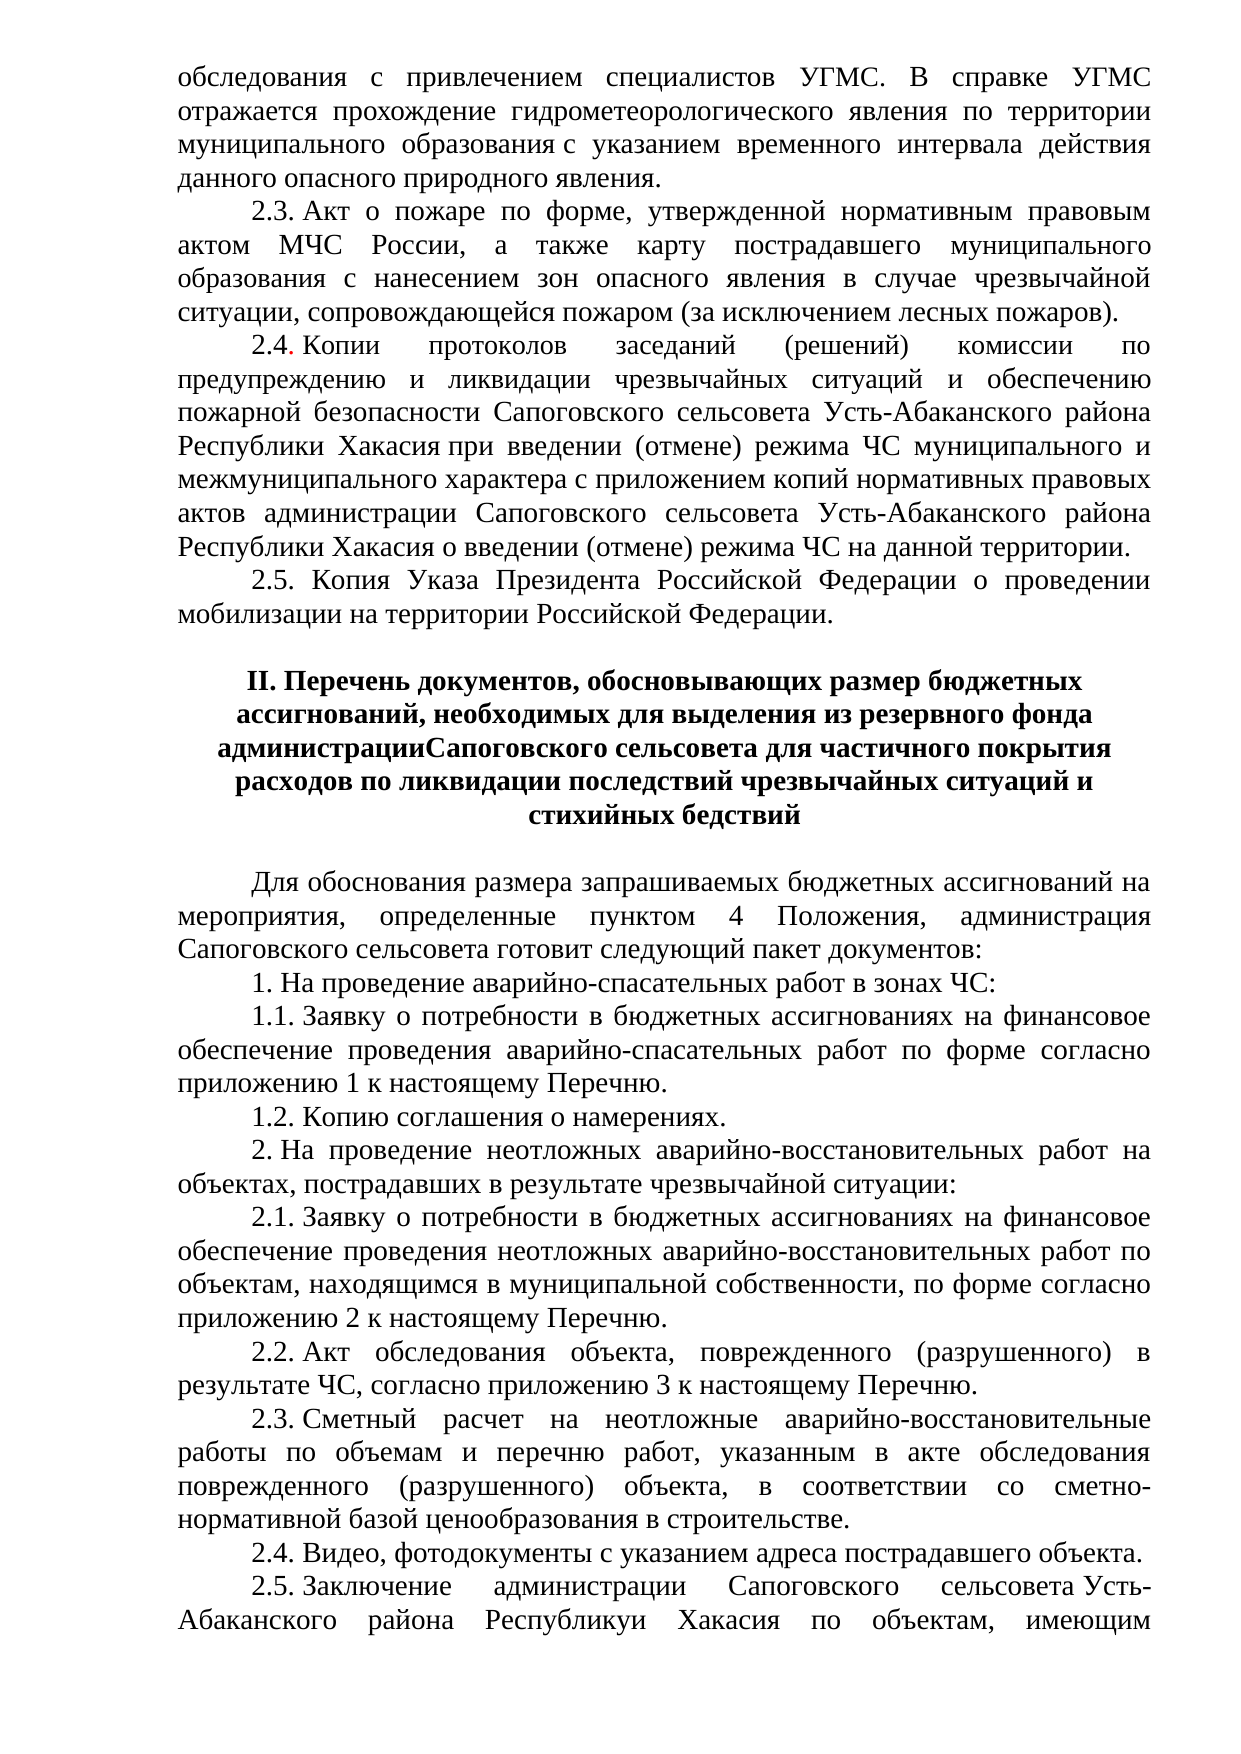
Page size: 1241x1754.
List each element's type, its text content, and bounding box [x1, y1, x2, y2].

text 2.3. Сметный расчет на неотложные аварийно-восстановительные работы по объемам и перечню работ, указанным в акте обследования поврежденного (разрушенного) объекта, в соответствии со сметно-нормативной базой ценообразования в строительстве. [177, 1401, 1152, 1535]
text II. Перечень документов, обосновывающих размер бюджетных ассигнований, необходимых для выделения из резервного фонда администрацииСапоговского сельсовета для частичного покрытия расходов по ликвидации последствий чрезвычайных ситуаций и стихийных бедствий [177, 663, 1152, 831]
text 2.4. Видео, фотодокументы с указанием адреса пострадавшего объекта. [177, 1535, 1152, 1568]
text 1.1. Заявку о потребности в бюджетных ассигнованиях на финансовое обеспечение проведения аварийно-спасательных работ по форме согласно приложению 1 к настоящему Перечню. [177, 998, 1152, 1099]
text 2.2. Акт обследования объекта, поврежденного (разрушенного) в результате ЧС, согласно приложению 3 к настоящему Перечню. [177, 1334, 1152, 1401]
text 2.5. Копия Указа Президента Российской Федерации о проведении мобилизации на территории Российской Федерации. [177, 562, 1152, 629]
text 2. На проведение неотложных аварийно-восстановительных работ на объектах, пострадавших в результате чрезвычайной ситуации: [177, 1132, 1152, 1199]
text 2.4. Копии протоколов заседаний (решений) комиссии по предупреждению и ликвидации чрезвычайных ситуаций и обеспечению пожарной безопасности Сапоговского сельсовета Усть-Абаканского района Республики Хакасия при введении (отмене) режима ЧС муниципального и межмуниципального характера с приложением копий нормативных правовых актов администрации Сапоговского сельсовета Усть-Абаканского района Республики Хакасия о введении (отмене) режима ЧС на данной территории. [177, 327, 1152, 562]
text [177, 1568, 1152, 1636]
text 1.2. Копию соглашения о намерениях. [177, 1099, 1152, 1132]
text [177, 59, 1152, 193]
text 2.3. Акт о пожаре по форме, утвержденной нормативным правовым актом МЧС России, а также карту пострадавшего муниципального образования с нанесением зон опасного явления в случае чрезвычайной ситуации, сопровождающейся пожаром (за исключением лесных пожаров). [177, 193, 1152, 327]
text 2.1. Заявку о потребности в бюджетных ассигнованиях на финансовое обеспечение проведения неотложных аварийно-восстановительных работ по объектам, находящимся в муниципальной собственности, по форме согласно приложению 2 к настоящему Перечню. [177, 1199, 1152, 1334]
text Для обоснования размера запрашиваемых бюджетных ассигнований на мероприятия, определенные пунктом 4 Положения, администрация Сапоговского сельсовета готовит следующий пакет документов: [177, 864, 1152, 965]
text 1. На проведение аварийно-спасательных работ в зонах ЧС: [177, 965, 1152, 998]
